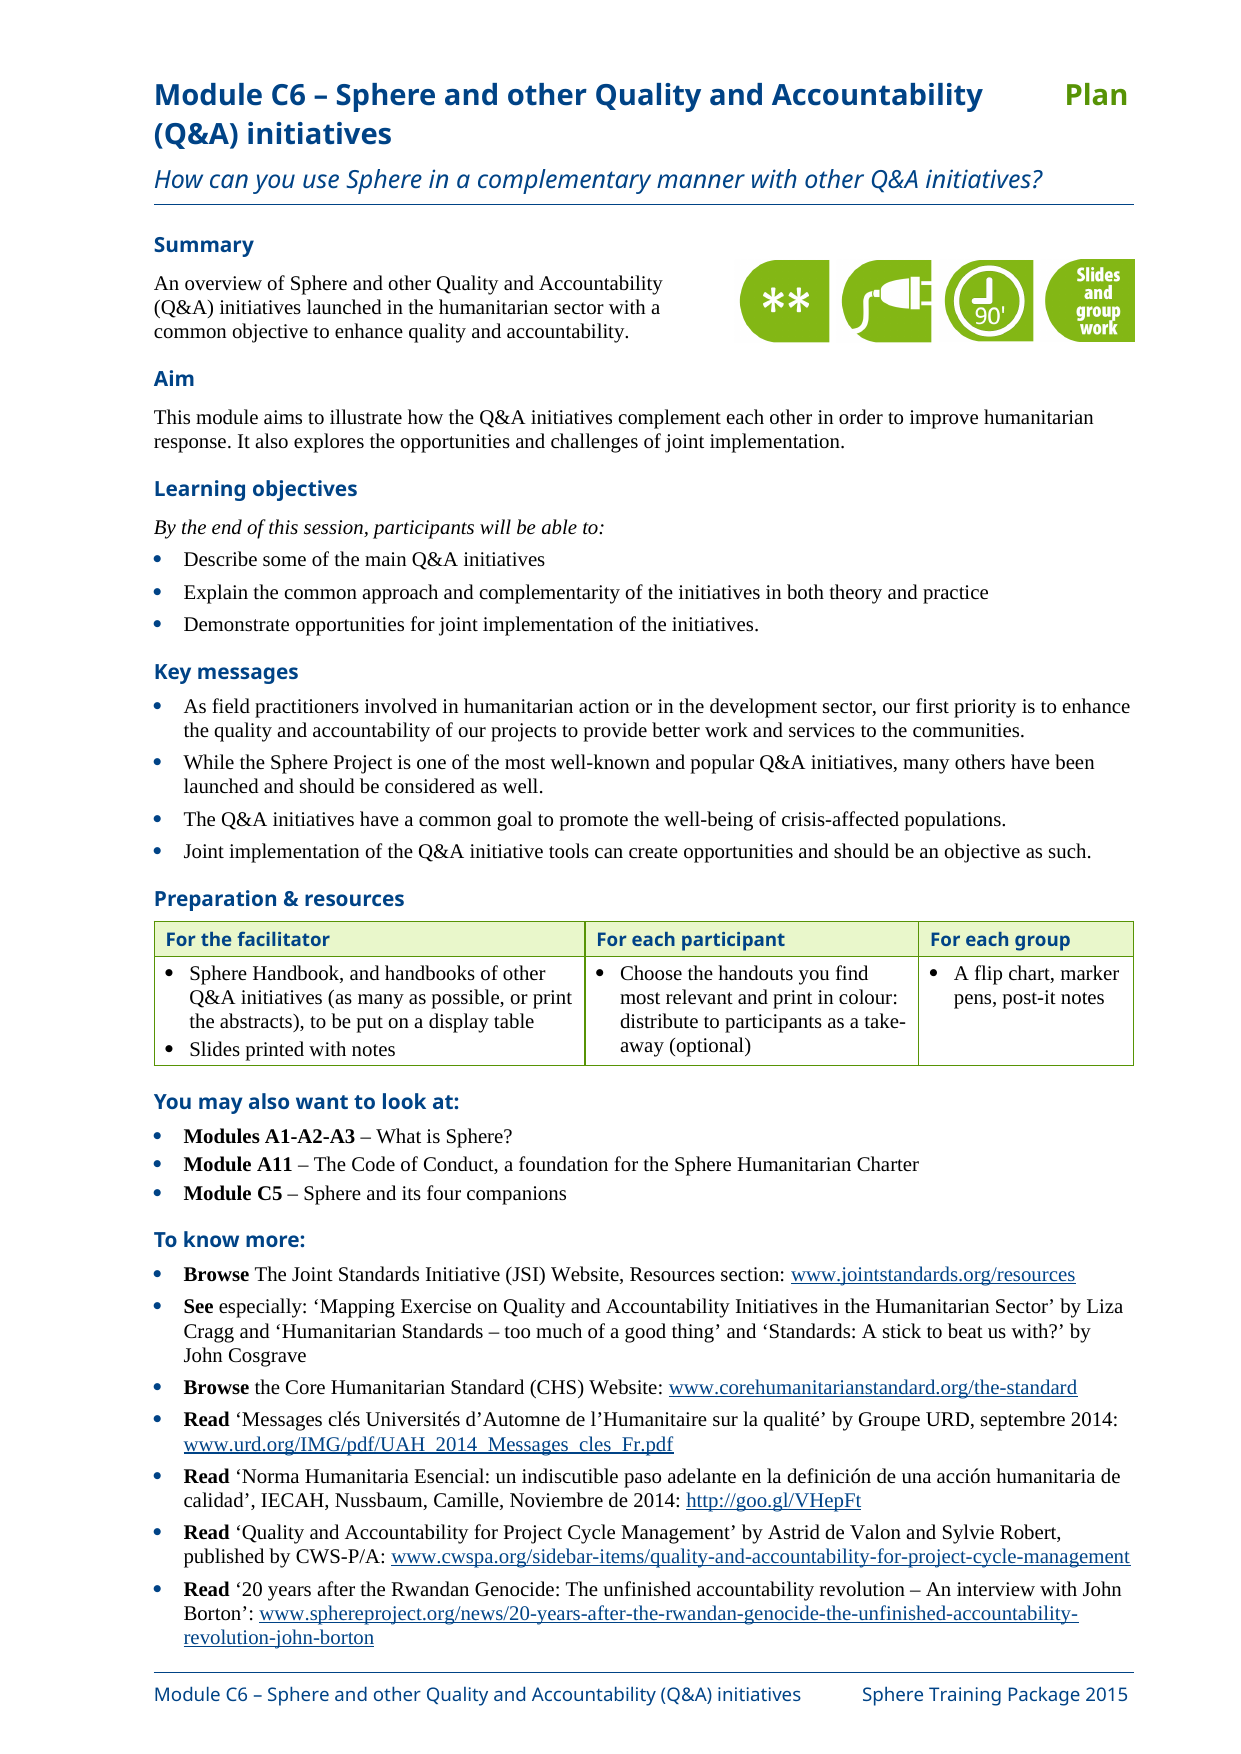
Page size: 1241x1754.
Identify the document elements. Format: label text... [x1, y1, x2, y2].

text Browse the Core Humanitarian Standard (CHS) Website: www.corehumanitarianstandard.org/the-standard [154, 1375, 1134, 1399]
text Describe some of the main Q&A initiatives [154, 547, 1134, 571]
picture [836, 259, 932, 343]
subtitle You may also want to look at: [154, 1087, 1134, 1116]
text Demonstrate opportunities for joint implementation of the initiatives. [154, 612, 1134, 636]
text Read ‘Quality and Accountability for Project Cycle Management’ by Astrid de Valon and Sylvie Robert, published by CWS-P/A: www.cwspa.org/sidebar-items/quality-and-accountability-for-project-cycle-management [154, 1520, 1134, 1568]
text While the Sphere Project is one of the most well-known and popular Q&A initiatives, many others have been launched and should be considered as well. [154, 750, 1134, 798]
text Read ‘Norma Humanitaria Esencial: un indiscutible paso adelante en la definición de una acción humanitaria de calidad’, IECAH, Nussbaum, Camille, Noviembre de 2014: http://goo.gl/VHepFt [154, 1464, 1134, 1512]
text Read ‘20 years after the Rwandan Genocide: The unfinished accountability revolution – An interview with John Borton’: www.sphereproject.org/news/20-years-after-the-rwandan-genocide-the-unfinished-accountability-revolution-john-borton [154, 1577, 1134, 1649]
text An overview of Sphere and other Quality and Accountability (Q&A) initiatives launched in the humanitarian sector with a common objective to enhance quality and accountability. [154, 271, 715, 343]
text Modules A1-A2-A3 – What is Sphere? [154, 1124, 1134, 1148]
text Read ‘Messages clés Universités d’Automne de l’Humanitaire sur la qualité’ by Groupe URD, septembre 2014: www.urd.org/IMG/pdf/UAH_2014_Messages_cles_Fr.pdf [154, 1407, 1134, 1456]
subtitle Learning objectives [154, 474, 1134, 502]
text This module aims to illustrate how the Q&A initiatives complement each other in order to improve humanitarian response. It also explores the opportunities and challenges of joint implementation. [154, 405, 1134, 453]
table_header For each group [919, 922, 1133, 956]
subtitle Key messages [154, 657, 1134, 685]
subtitle To know more: [154, 1225, 1134, 1254]
text Module C5 – Sphere and its four companions [154, 1180, 1134, 1204]
text Browse The Joint Standards Initiative (JSI) Website, Resources section: www.jointstandards.org/resources [154, 1262, 1134, 1286]
subtitle Aim [154, 364, 1134, 392]
table_header For the facilitator [155, 922, 584, 956]
table_cell Choose the handouts you find most relevant and print in colour: distribute to participants as a take-away (optional) [586, 957, 918, 1065]
text Joint implementation of the Q&A initiative tools can create opportunities and should be an objective as such. [154, 839, 1134, 863]
picture [939, 259, 1034, 342]
text The Q&A initiatives have a common goal to promote the well-being of crisis-affected populations. [154, 807, 1134, 831]
subtitle Preparation & resources [154, 884, 1134, 912]
table_cell A flip chart, marker pens, post-it notes [919, 957, 1133, 1065]
picture [1040, 259, 1135, 342]
text Explain the common approach and complementarity of the initiatives in both theory and practice [154, 579, 1134, 604]
text Module A11 – The Code of Conduct, a foundation for the Sphere Humanitarian Charter [154, 1152, 1134, 1176]
text See especially: ‘Mapping Exercise on Quality and Accountability Initiatives in the Humanitarian Sector’ by Liza Cragg and ‘Humanitarian Standards – too much of a good thing’ and ‘Standards: A stick to beat us with?’ by John Cosgrave [154, 1294, 1134, 1367]
picture [734, 259, 830, 343]
subtitle Summary [154, 230, 1134, 258]
table_header For each participant [586, 922, 918, 956]
text By the end of this session, participants will be able to: [154, 515, 1134, 539]
text As field practitioners involved in humanitarian action or in the development sector, our first priority is to enhance the quality and accountability of our projects to provide better work and services to the communities. [154, 694, 1134, 742]
table_cell Sphere Handbook, and handbooks of other Q&A initiatives (as many as possible, or print the abstracts), to be put on a display table Slides printed with notes [155, 957, 584, 1065]
